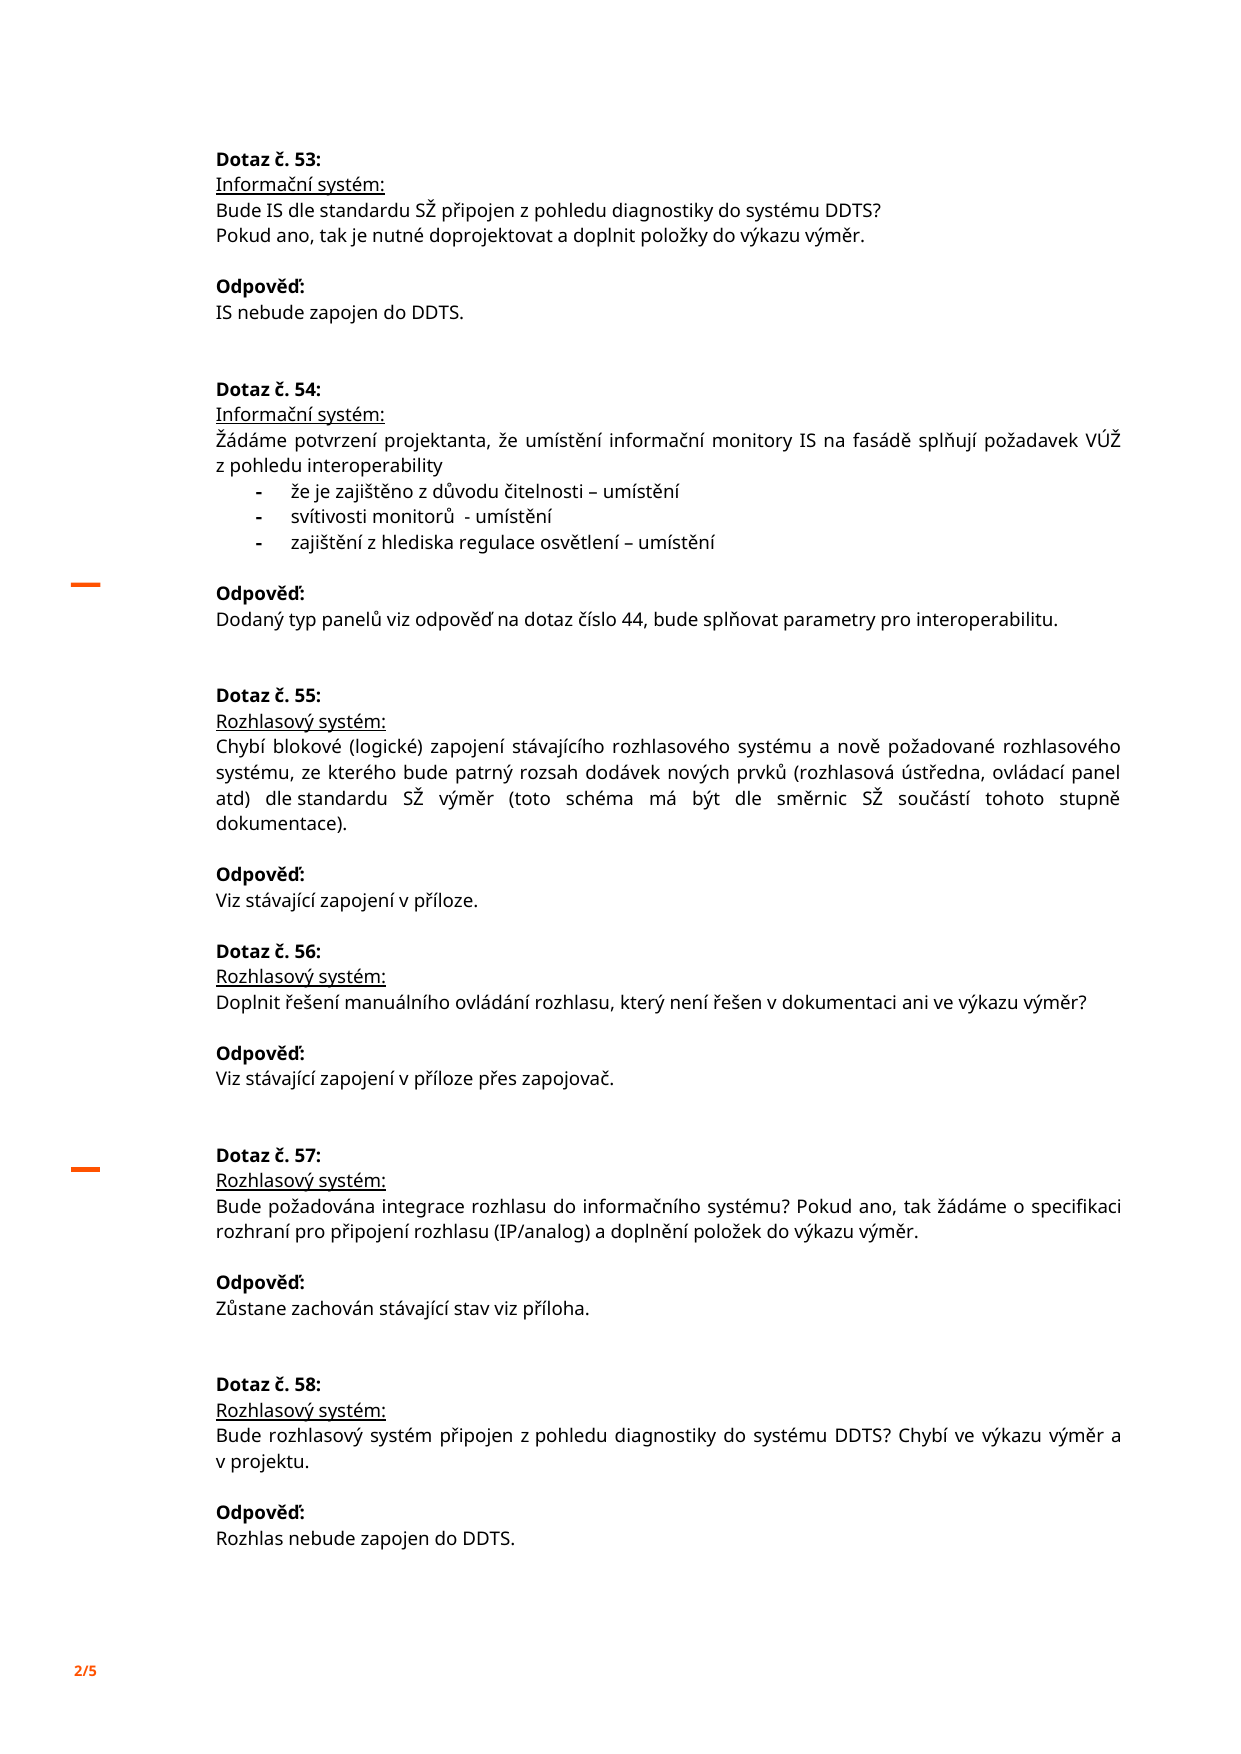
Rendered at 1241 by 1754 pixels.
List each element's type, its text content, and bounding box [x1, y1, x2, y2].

text Odpověď: [216, 1040, 1122, 1066]
text Dotaz č. 53: [216, 146, 1122, 172]
text Odpověď: [216, 1499, 1122, 1525]
list svítivosti monitorů - umístění [253, 504, 1122, 529]
text Dotaz č. 54: [216, 376, 1122, 401]
text Žádáme potvrzení projektanta, že umístění informační monitory IS na fasádě splňují požadavek VÚŽ z pohledu interoperability [216, 427, 1122, 478]
text Rozhlasový systém: [216, 963, 1122, 989]
list že je zajištěno z důvodu čitelnosti – umístění [253, 478, 1122, 504]
text Odpověď: [216, 861, 1122, 887]
text Dotaz č. 58: [216, 1372, 1122, 1397]
text Rozhlasový systém: [216, 1168, 1122, 1193]
text Chybí blokové (logické) zapojení stávajícího rozhlasového systému a nově požadované rozhlasového systému, ze kterého bude patrný rozsah dodávek nových prvků (rozhlasová ústředna, ovládací panel atd) dle standardu SŽ výměr (toto schéma má být dle směrnic SŽ součástí tohoto stupně dokumentace). [216, 734, 1122, 836]
list zajištění z hlediska regulace osvětlení – umístění [253, 529, 1122, 555]
text Bude požadována integrace rozhlasu do informačního systému? Pokud ano, tak žádáme o specifikaci rozhraní pro připojení rozhlasu (IP/analog) a doplnění položek do výkazu výměr. [216, 1193, 1122, 1244]
text Viz stávající zapojení v příloze přes zapojovač. [216, 1066, 1122, 1091]
text Bude IS dle standardu SŽ připojen z pohledu diagnostiky do systému DDTS? [216, 197, 1122, 223]
text Odpověď: [216, 581, 1122, 606]
text Odpověď: [216, 1270, 1122, 1295]
text Doplnit řešení manuálního ovládání rozhlasu, který není řešen v dokumentaci ani ve výkazu výměr? [216, 989, 1122, 1014]
text Bude rozhlasový systém připojen z pohledu diagnostiky do systému DDTS? Chybí ve výkazu výměr a v projektu. [216, 1423, 1122, 1474]
text Dodaný typ panelů viz odpověď na dotaz číslo 44, bude splňovat parametry pro interoperabilitu. [216, 606, 1122, 632]
text Rozhlasový systém: [216, 1397, 1122, 1423]
text Dotaz č. 55: [216, 683, 1122, 708]
text Rozhlasový systém: [216, 708, 1122, 734]
text Viz stávající zapojení v příloze. [216, 887, 1122, 912]
text Informační systém: [216, 401, 1122, 427]
text Dotaz č. 56: [216, 938, 1122, 963]
text Rozhlas nebude zapojen do DDTS. [216, 1525, 1122, 1550]
text IS nebude zapojen do DDTS. [216, 299, 1122, 325]
text Odpověď: [216, 274, 1122, 299]
text Pokud ano, tak je nutné doprojektovat a doplnit položky do výkazu výměr. [216, 223, 1122, 248]
text Dotaz č. 57: [216, 1142, 1122, 1168]
text Informační systém: [216, 172, 1122, 197]
text Zůstane zachován stávající stav viz příloha. [216, 1295, 1122, 1321]
